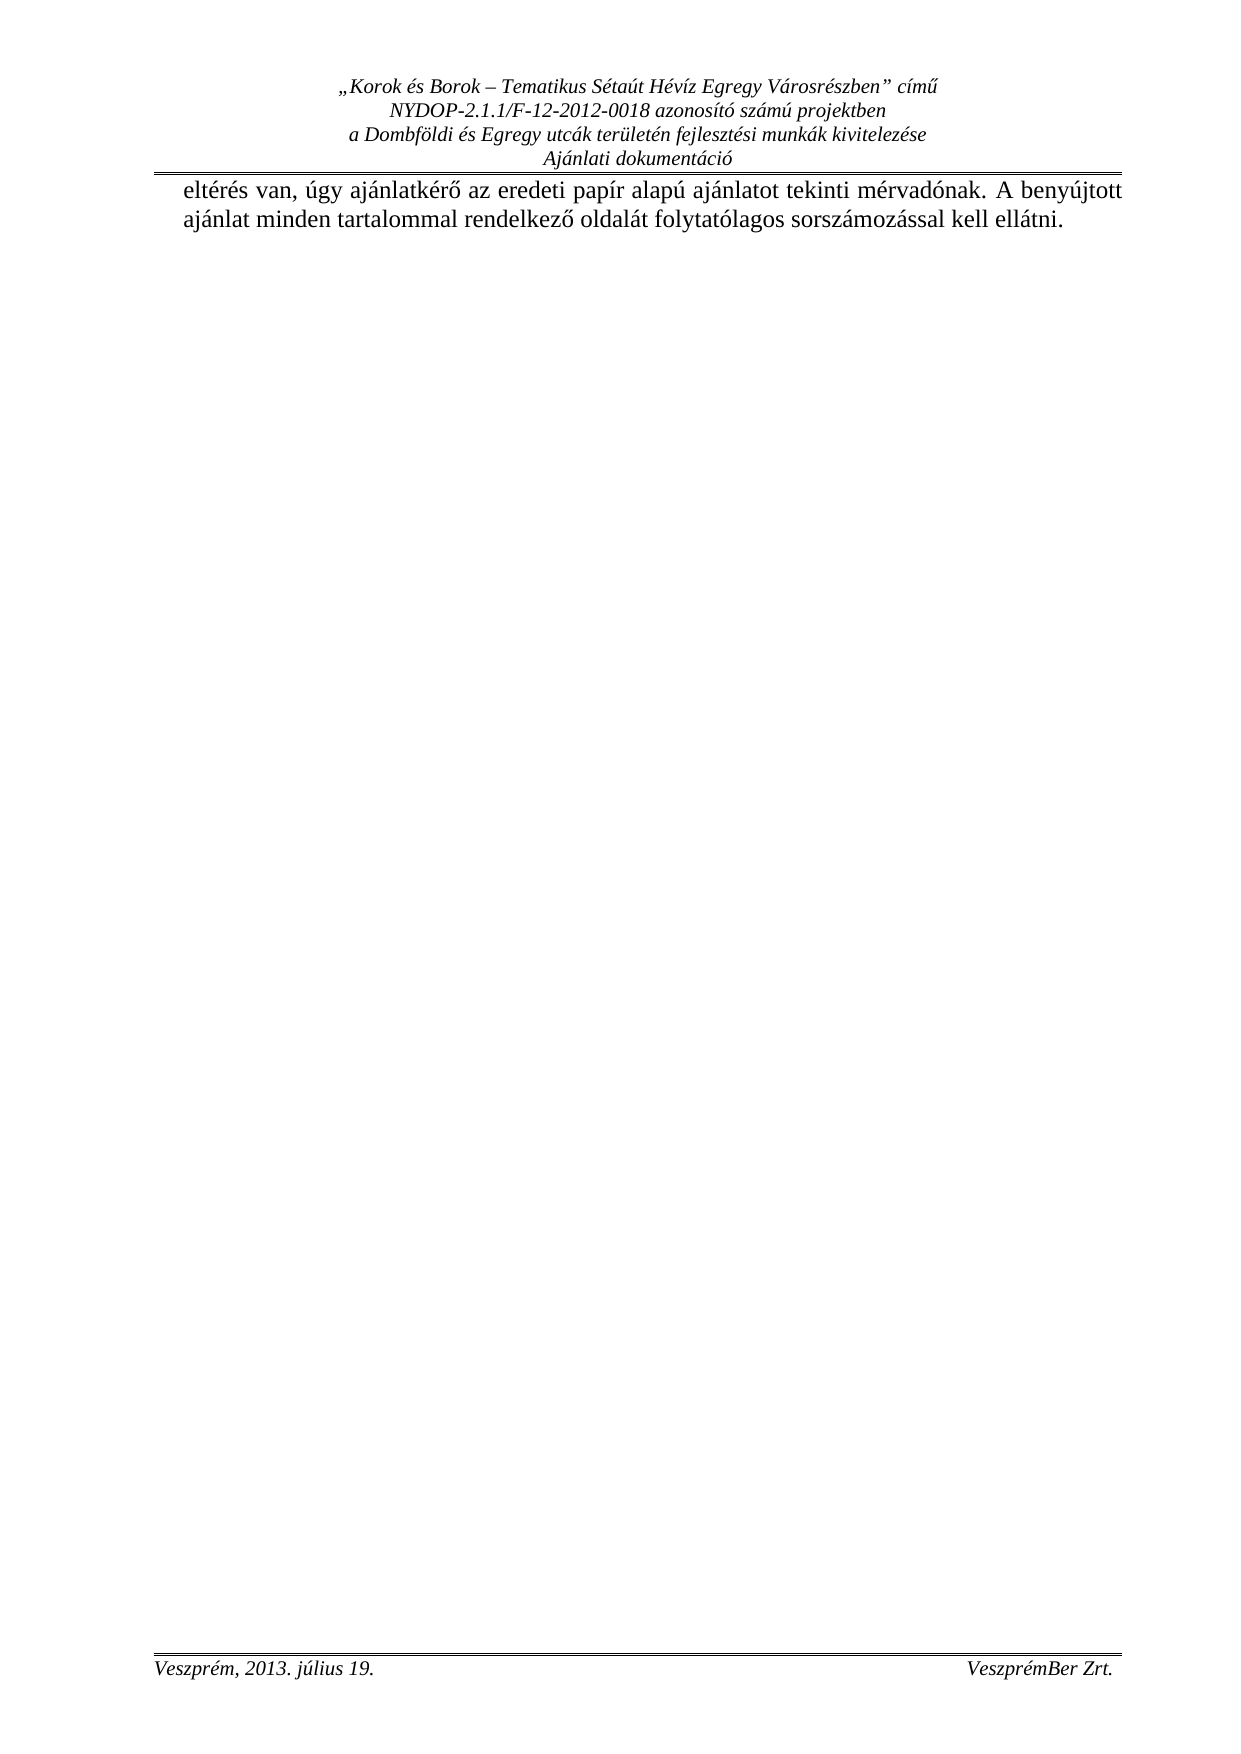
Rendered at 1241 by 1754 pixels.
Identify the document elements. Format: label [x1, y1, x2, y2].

list [153, 175, 1122, 233]
